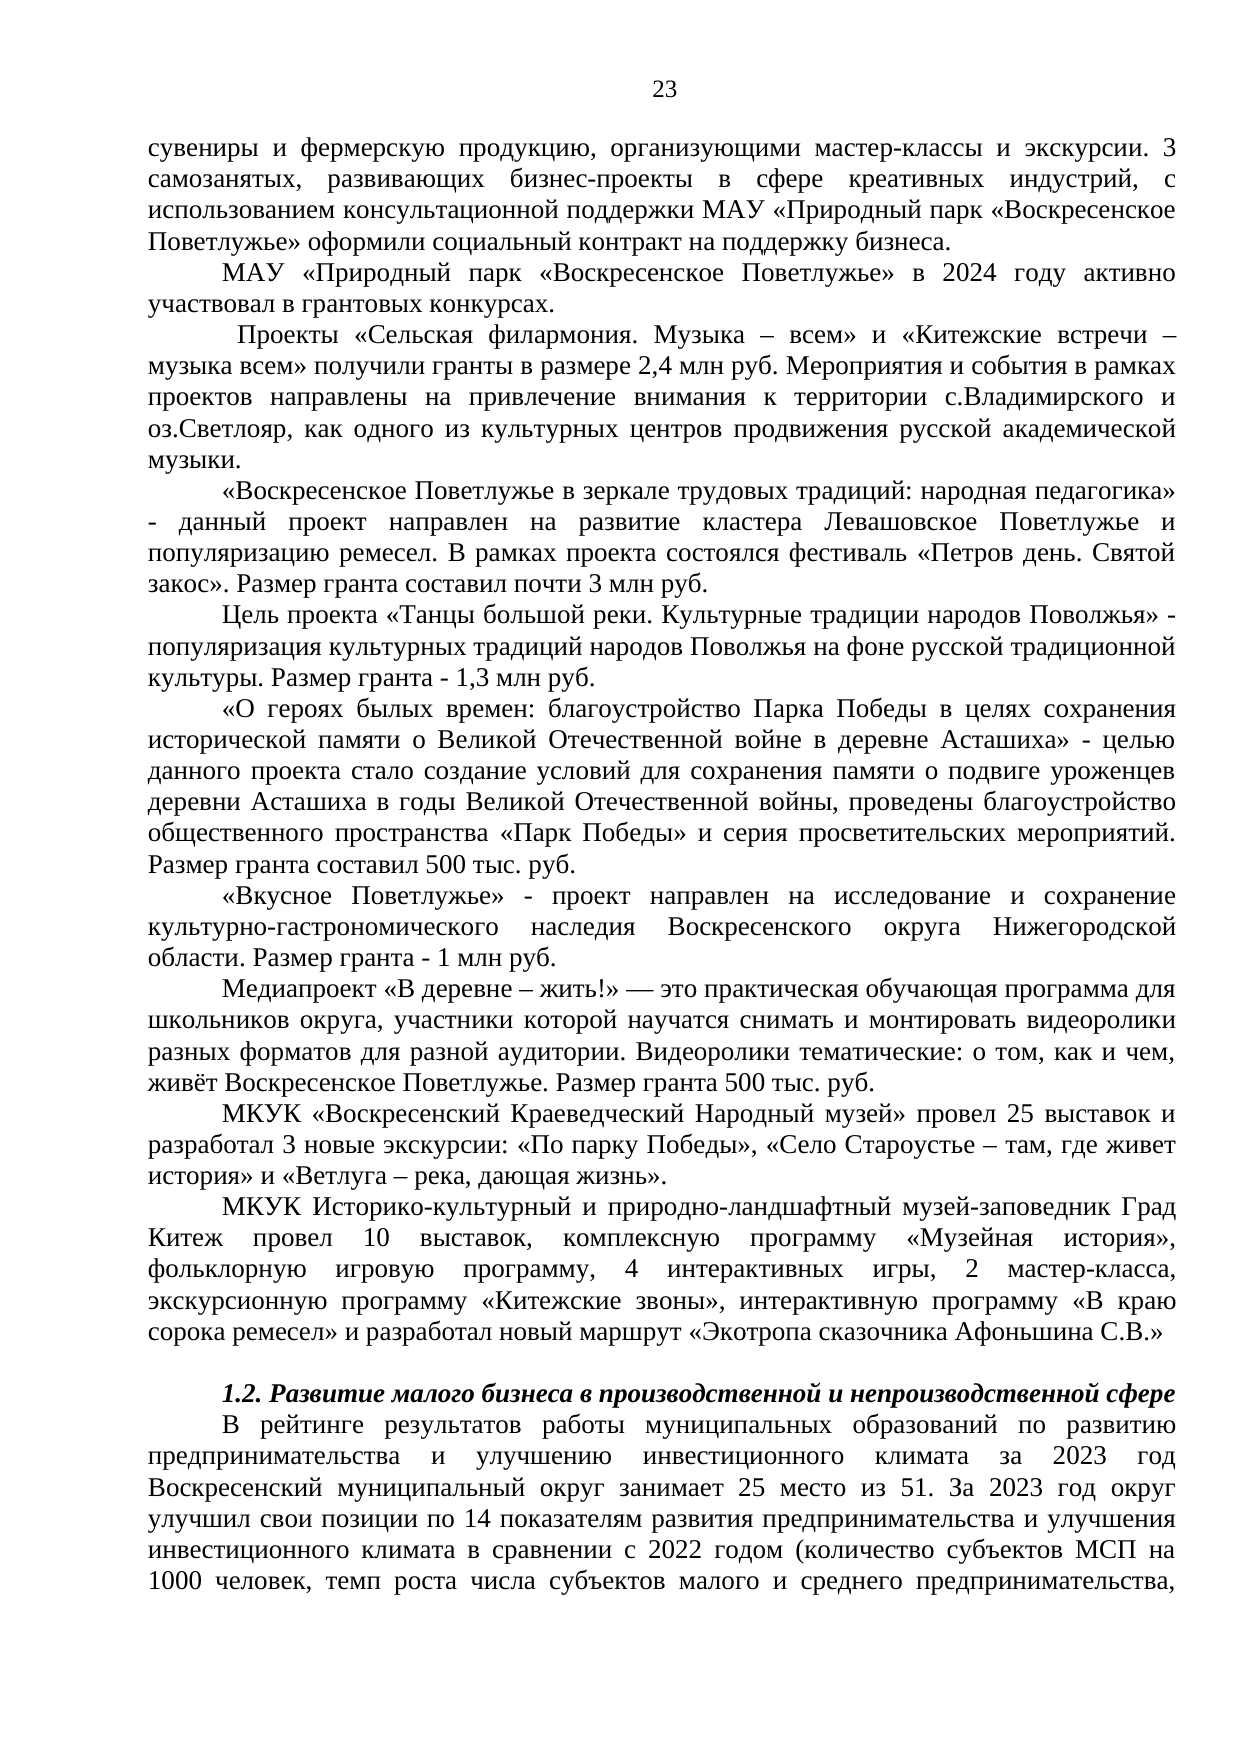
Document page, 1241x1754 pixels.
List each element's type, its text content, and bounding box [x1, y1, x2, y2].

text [148, 131, 1177, 256]
text 1.2. Развитие малого бизнеса в производственной и непроизводственной сфере [148, 1377, 1181, 1408]
text Медиапроект «В деревне – жить!» — это практическая обучающая программа для школьников округа, участники которой научатся снимать и монтировать видеоролики разных форматов для разной аудитории. Видеоролики тематические: о том, как и чем, живёт Воскресенское Поветлужье. Размер гранта 500 тыс. руб. [148, 972, 1177, 1097]
text «О героях былых времен: благоустройство Парка Победы в целях сохранения исторической памяти о Великой Отечественной войне в деревне Асташиха» - целью данного проекта стало создание условий для сохранения памяти о подвиге уроженцев деревни Асташиха в годы Великой Отечественной войны, проведены благоустройство общественного пространства «Парк Победы» и серия просветительских мероприятий. Размер гранта составил 500 тыс. руб. [148, 692, 1177, 879]
text МКУК «Воскресенский Краеведческий Народный музей» провел 25 выставок и разработал 3 новые экскурсии: «По парку Победы», «Село Староустье – там, где живет история» и «Ветлуга – река, дающая жизнь». [148, 1097, 1177, 1190]
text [148, 1408, 1177, 1595]
text «Воскресенское Поветлужье в зеркале трудовых традиций: народная педагогика» - данный проект направлен на развитие кластера Левашовское Поветлужье и популяризацию ремесел. В рамках проекта состоялся фестиваль «Петров день. Святой закос». Размер гранта составил почти 3 млн руб. [148, 474, 1177, 598]
text МАУ «Природный парк «Воскресенское Поветлужье» в 2024 году активно участвовал в грантовых конкурсах. [148, 256, 1177, 318]
text «Вкусное Поветлужье» - проект направлен на исследование и сохранение культурно-гастрономического наследия Воскресенского округа Нижегородской области. Размер гранта - 1 млн руб. [148, 879, 1177, 972]
text Цель проекта «Танцы большой реки. Культурные традиции народов Поволжья» - популяризация культурных традиций народов Поволжья на фоне русской традиционной культуры. Размер гранта - 1,3 млн руб. [148, 598, 1177, 692]
text МКУК ​Историко-культурный и природно-ландшафтный музей-заповедник Град Китеж провел 10 выставок, комплексную программу «Музейная история», фольклорную игровую программу, 4 интерактивных игры, 2 мастер-класса, экскурсионную программу «Китежские звоны», интерактивную программу «В краю сорока ремесел» и разработал новый маршрут «Экотропа сказочника Афоньшина С.В.» [148, 1190, 1177, 1346]
text Проекты «Сельская филармония. Музыка – всем» и «Китежские встречи – музыка всем» получили гранты в размере 2,4 млн руб. Мероприятия и события в рамках проектов направлены на привлечение внимания к территории с.Владимирского и оз.Светлояр, как одного из культурных центров продвижения русской академической музыки. [148, 318, 1177, 474]
